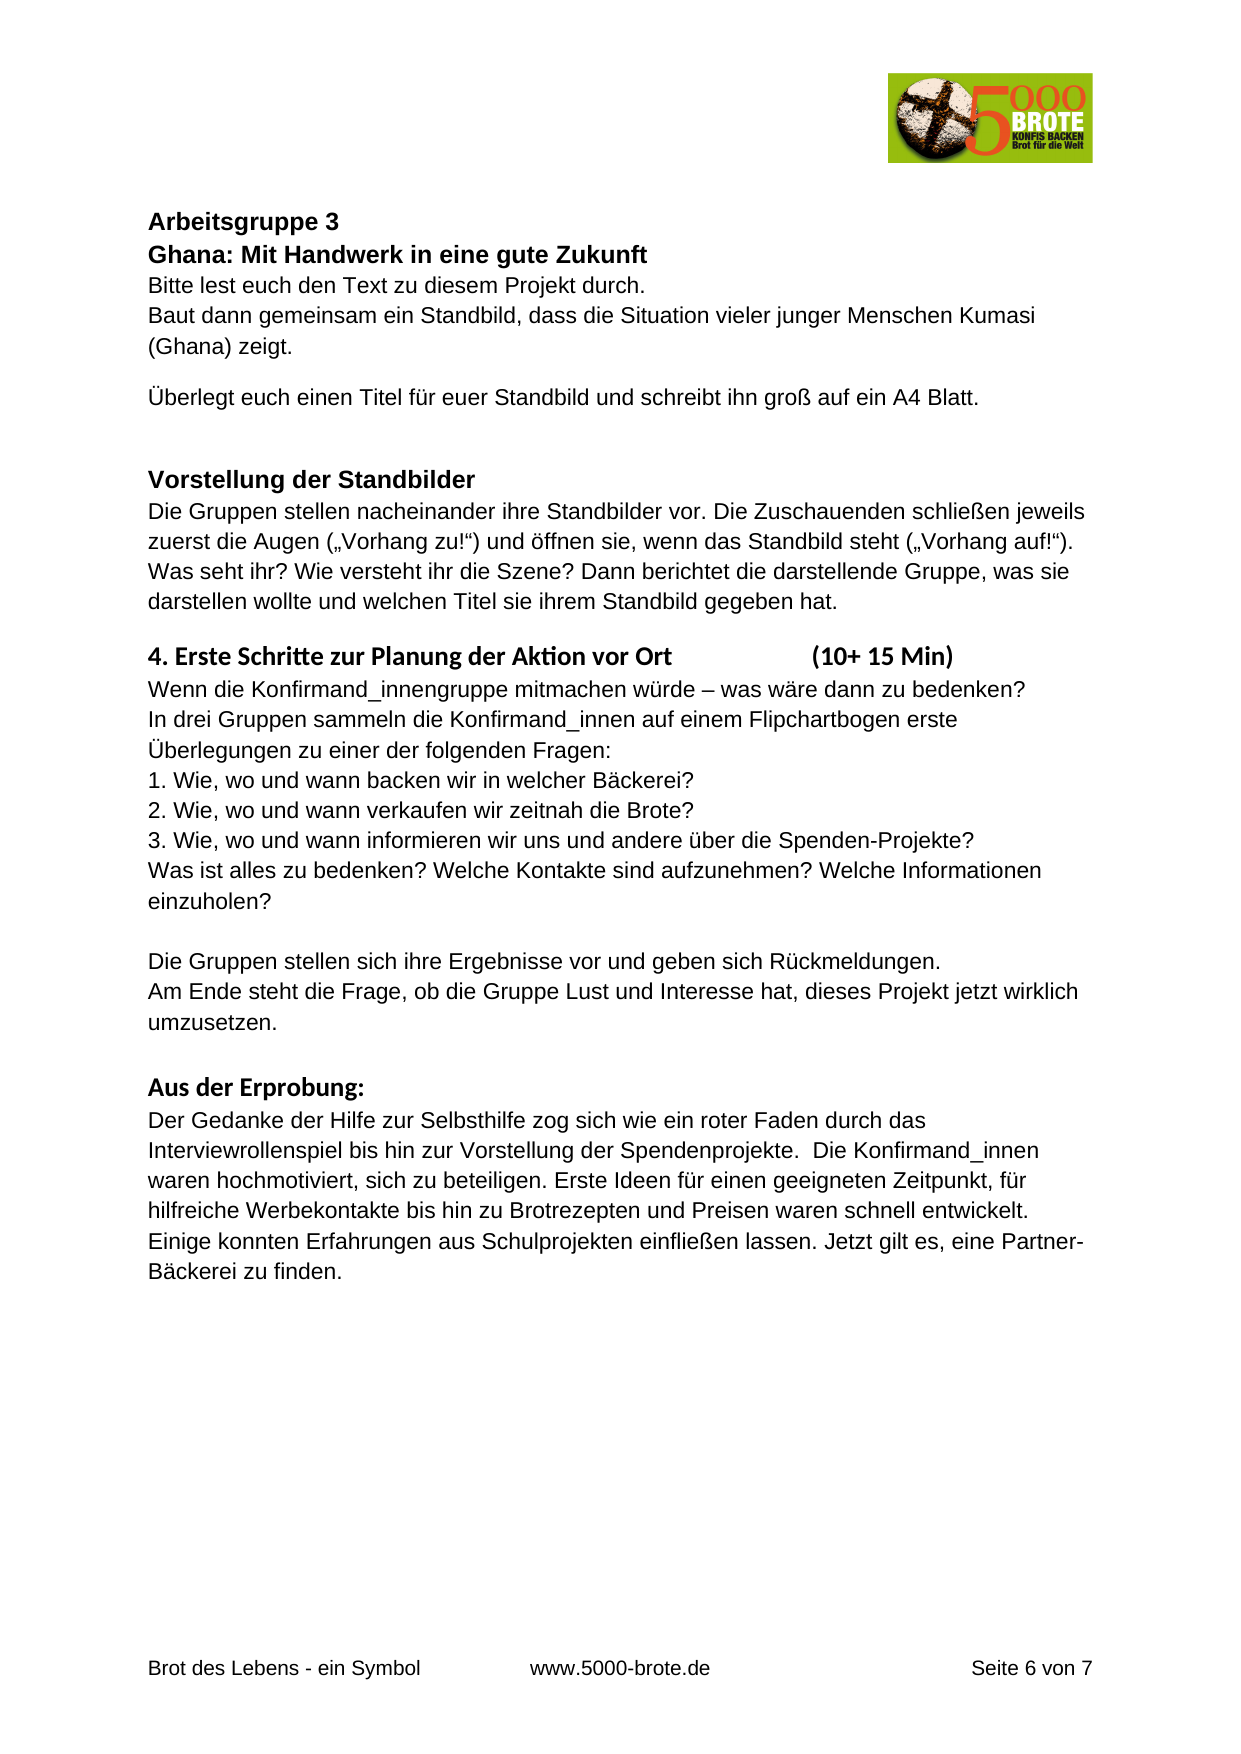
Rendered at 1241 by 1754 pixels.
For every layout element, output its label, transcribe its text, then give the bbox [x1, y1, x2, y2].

text Arbeitsgruppe 3 Ghana: Mit Handwerk in eine gute Zukunft Bitte lest euch den Text zu diesem Projekt durch. Baut dann gemeinsam ein Standbild, dass die Situation vieler junger Menschen Kumasi (Ghana) zeigt. [148, 174, 1092, 359]
text Überlegt euch einen Titel für euer Standbild und schreibt ihn groß auf ein A4 Blatt. [148, 384, 1092, 440]
text Vorstellung der Standbilder Die Gruppen stellen nacheinander ihre Standbilder vor. Die Zuschauenden schließen jeweils zuerst die Augen („Vorhang zu!“) und öffnen sie, wenn das Standbild steht („Vorhang auf!“). Was seht ihr? Wie versteht ihr die Szene? Dann berichtet die darstellende Gruppe, was sie darstellen wollte und welchen Titel sie ihrem Standbild gegeben hat. [148, 465, 1092, 614]
text 4. Erste Schritte zur Planung der Aktion vor Ort (10+ 15 Min) Wenn die Konfirmand_innengruppe mitmachen würde – was wäre dann zu bedenken? In drei Gruppen sammeln die Konfirmand_innen auf einem Flipchartbogen erste Überlegungen zu einer der folgenden Fragen: 1. Wie, wo und wann backen wir in welcher Bäckerei? 2. Wie, wo und wann verkaufen wir zeitnah die Brote? 3. Wie, wo und wann informieren wir uns und andere über die Spenden-Projekte? Was ist alles zu bedenken? Welche Kontakte sind aufzunehmen? Welche Informationen einzuholen? Die Gruppen stellen sich ihre Ergebnisse vor und geben sich Rückmeldungen. Am Ende steht die Frage, ob die Gruppe Lust und Interesse hat, dieses Projekt jetzt wirklich umzusetzen. Aus der Erprobung: Der Gedanke der Hilfe zur Selbsthilfe zog sich wie ein roter Faden durch das Interviewrollenspiel bis hin zur Vorstellung der Spendenprojekte. Die Konfirmand_innen waren hochmotiviert, sich zu beteiligen. Erste Ideen für einen geeigneten Zeitpunkt, für hilfreiche Werbekontakte bis hin zu Brotrezepten und Preisen waren schnell entwickelt. Einige konnten Erfahrungen aus Schulprojekten einfließen lassen. Jetzt gilt es, eine Partner- Bäckerei zu finden. [148, 639, 1092, 1284]
picture [888, 73, 1093, 163]
